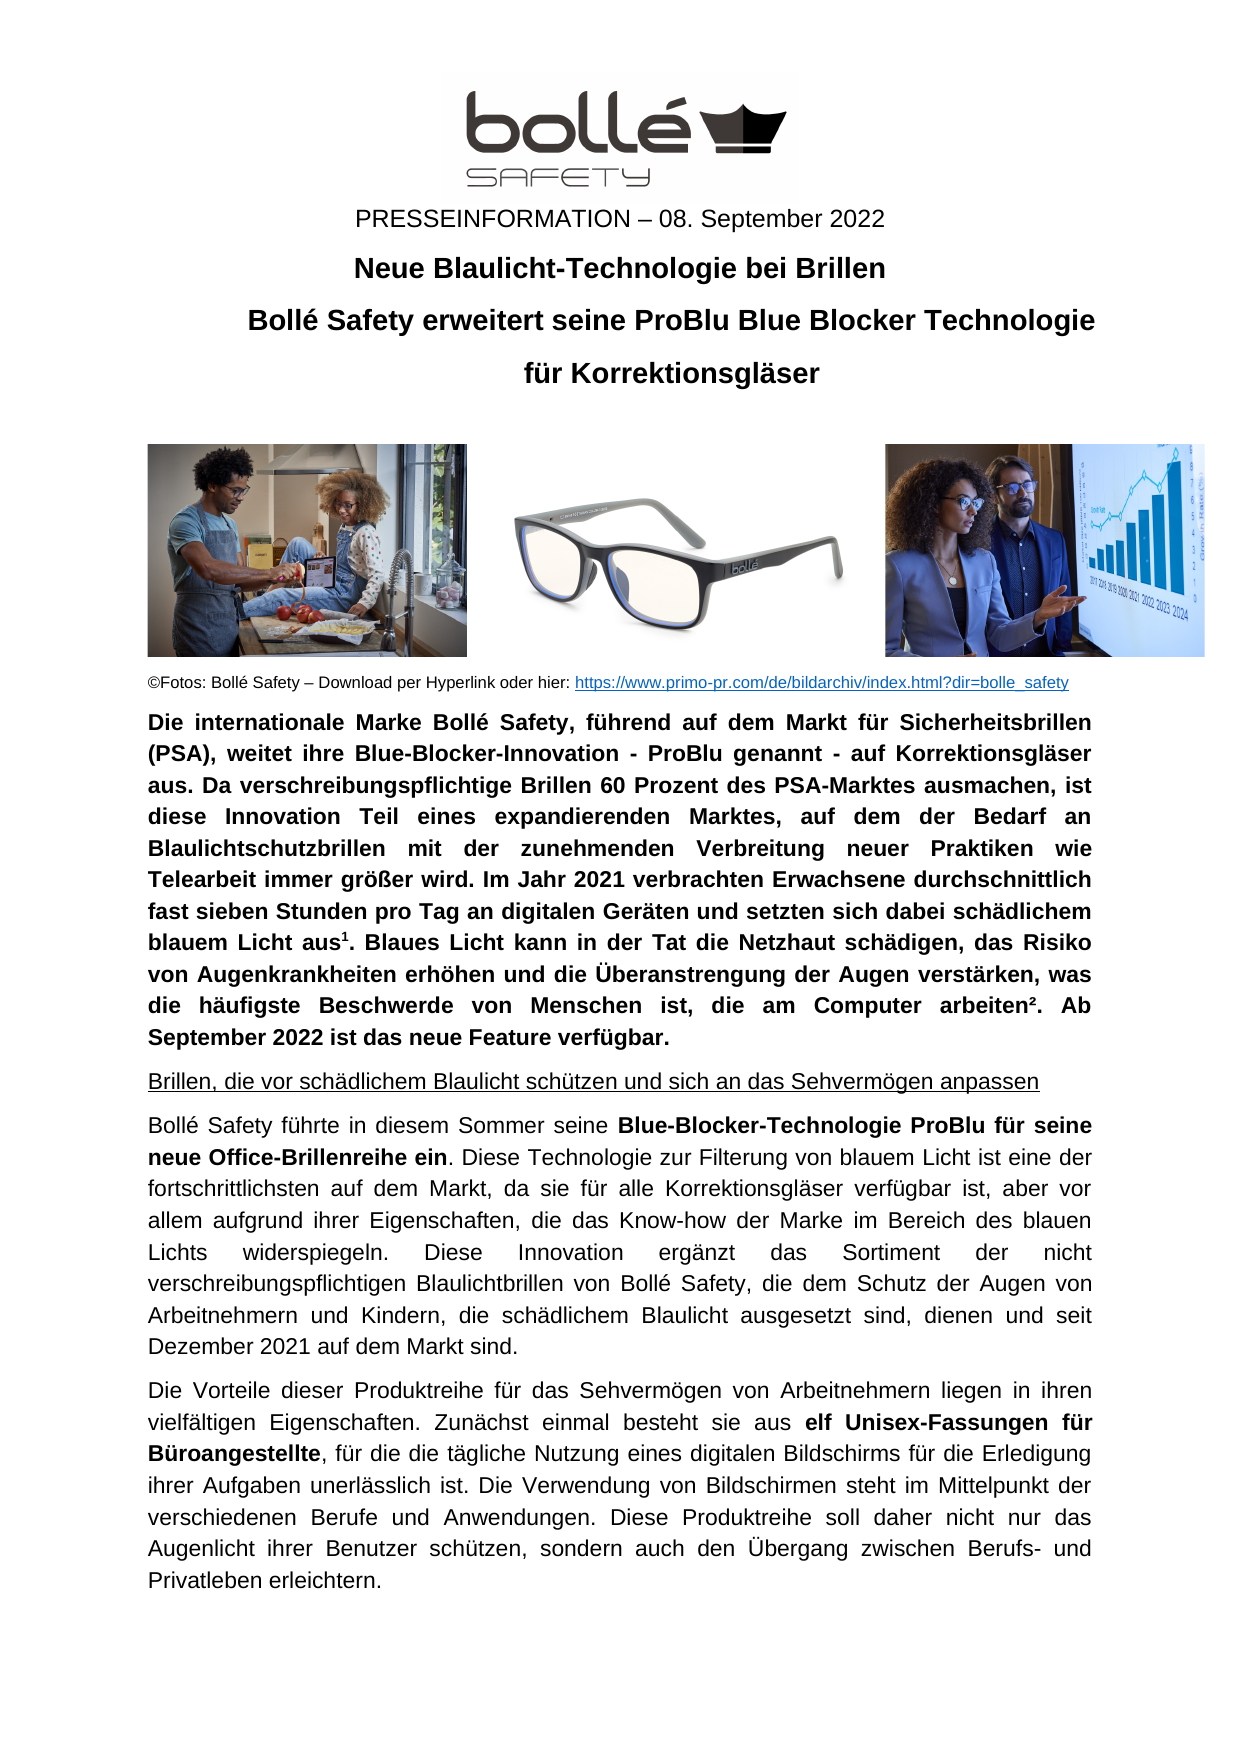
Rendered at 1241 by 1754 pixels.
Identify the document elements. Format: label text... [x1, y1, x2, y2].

text Brillen, die vor schädlichem Blaulicht schützen und sich an das Sehvermögen anpassen [148, 1068, 1093, 1094]
text Bollé Safety erweitert seine ProBlu Blue Blocker Technologie [148, 303, 1196, 337]
text Die Vorteile dieser Produktreihe für das Sehvermögen von Arbeitnehmern liegen in ihren vielfältigen Eigenschaften. Zunächst einmal besteht sie aus elf Unisex-Fassungen für Büroangestellte, für die die tägliche Nutzung eines digitalen Bildschirms für die Erledigung ihrer Aufgaben unerlässlich ist. Die Verwendung von Bildschirmen steht im Mittelpunkt der verschiedenen Berufe und Anwendungen. Diese Produktreihe soll daher nicht nur das Augenlicht ihrer Benutzer schützen, sondern auch den Übergang zwischen Berufs- und Privatleben erleichtern. [148, 1377, 1093, 1593]
picture [147, 444, 467, 657]
text Die internationale Marke Bollé Safety, führend auf dem Markt für Sicherheitsbrillen (PSA), weitet ihre Blue-Blocker-Innovation - ProBlu genannt - auf Korrektionsgläser aus. Da verschreibungspflichtige Brillen 60 Prozent des PSA-Marktes ausmachen, ist diese Innovation Teil eines expandierenden Marktes, auf dem der Bedarf an Blaulichtschutzbrillen mit der zunehmenden Verbreitung neuer Praktiken wie Telearbeit immer größer wird. Im Jahr 2021 verbrachten Erwachsene durchschnittlich fast sieben Stunden pro Tag an digitalen Geräten und setzten sich dabei schädlichem blauem Licht aus1. Blaues Licht kann in der Tat die Netzhaut schädigen, das Risiko von Augenkrankheiten erhöhen und die Überanstrengung der Augen verstärken, was die häufigste Beschwerde von Menschen ist, die am Computer arbeiten². Ab September 2022 ist das neue Feature verfügbar. [148, 708, 1093, 1050]
text Bollé Safety führte in diesem Sommer seine Blue-Blocker-Technologie ProBlu für seine neue Office-Brillenreihe ein. Diese Technologie zur Filterung von blauem Licht ist eine der fortschrittlichsten auf dem Markt, da sie für alle Korrektionsgläser verfügbar ist, aber vor allem aufgrund ihrer Eigenschaften, die das Know-how der Marke im Bereich des blauen Lichts widerspiegeln. Diese Innovation ergänzt das Sortiment der nicht verschreibungspflichtigen Blaulichtbrillen von Bollé Safety, die dem Schutz der Augen von Arbeitnehmern und Kindern, die schädlichem Blaulicht ausgesetzt sind, dienen und seit Dezember 2021 auf dem Markt sind. [148, 1112, 1093, 1359]
picture [471, 479, 881, 657]
text ©Fotos: Bollé Safety – Download per Hyperlink oder hier: https://www.primo-pr.com/de/bildarchiv/index.html?dir=bolle_safety [148, 673, 1093, 692]
picture [885, 444, 1205, 657]
text PRESSEINFORMATION – 08. September 2022 [148, 204, 1093, 232]
text Neue Blaulicht-Technologie bei Brillen [148, 251, 1093, 284]
text für Korrektionsgläser [148, 356, 1196, 389]
picture [441, 73, 799, 204]
